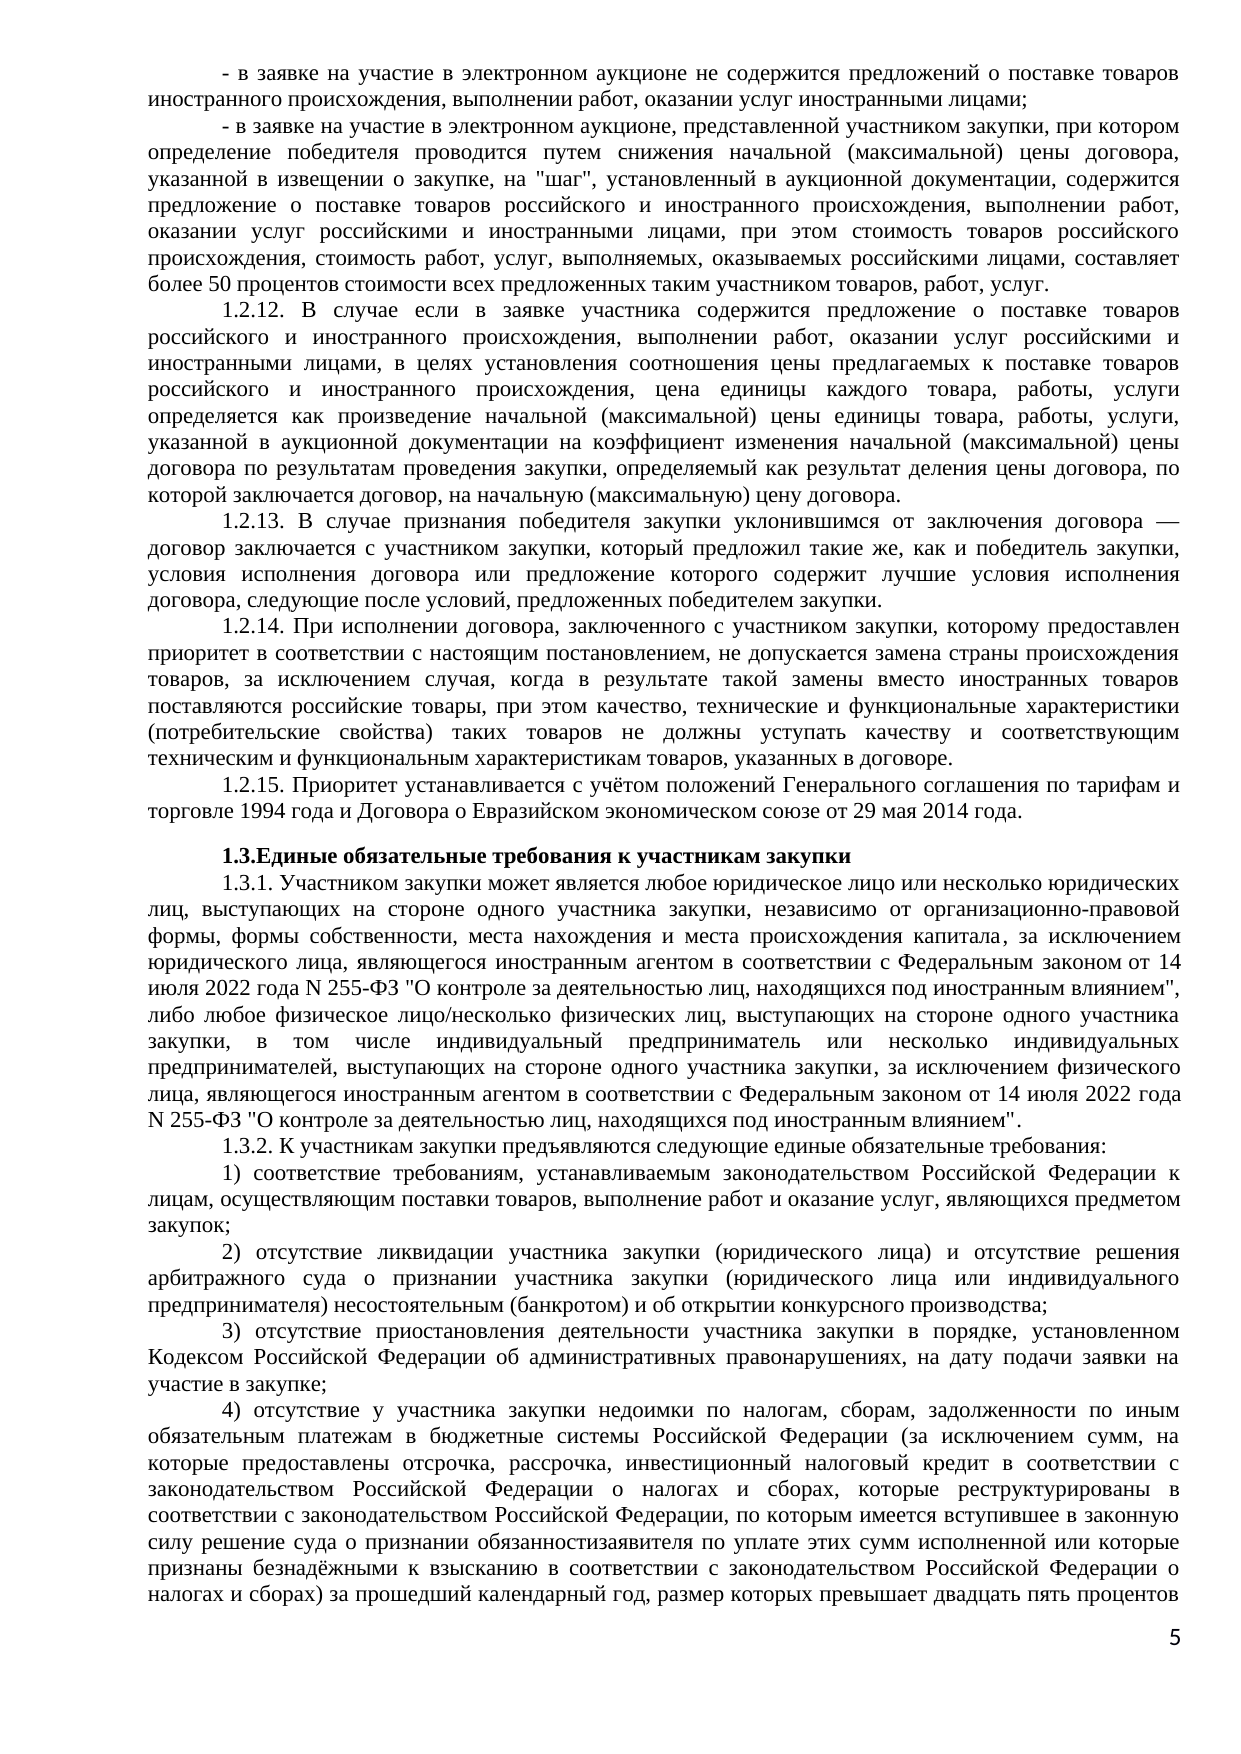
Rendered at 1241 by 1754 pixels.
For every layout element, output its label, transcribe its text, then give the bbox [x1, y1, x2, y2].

text 1.3.Единые обязательные требования к участникам закупки [148, 843, 1181, 869]
text 3) отсутствие приостановления деятельности участника закупки в порядке, установленном Кодексом Российской Федерации об административных правонарушениях, на дату подачи заявки на участие в закупке; [148, 1317, 1181, 1396]
text 1.2.15. Приоритет устанавливается с учётом положений Генерального соглашения по тарифам и торговле 1994 года и Договора о Евразийском экономическом союзе от 29 мая 2014 года. [148, 771, 1181, 823]
text 2) отсутствие ликвидации участника закупки (юридического лица) и отсутствие решения арбитражного суда о признании участника закупки (юридического лица или индивидуального предпринимателя) несостоятельным (банкротом) и об открытии конкурсного производства; [148, 1238, 1181, 1317]
text - в заявке на участие в электронном аукционе не содержится предложений о поставке товаров иностранного происхождения, выполнении работ, оказании услуг иностранными лицами; [148, 59, 1181, 112]
text 1.2.14. При исполнении договора, заключенного с участником закупки, которому предоставлен приоритет в соответствии с настоящим постановлением, не допускается замена страны происхождения товаров, за исключением случая, когда в результате такой замены вместо иностранных товаров поставляются российские товары, при этом качество, технические и функциональные характеристики (потребительские свойства) таких товаров не должны уступать качеству и соответствующим техническим и функциональным характеристикам товаров, указанных в договоре. [148, 613, 1181, 771]
text 1.3.1. Участником закупки может является любое юридическое лицо или несколько юридических лиц, выступающих на стороне одного участника закупки, независимо от организационно-правовой формы, формы собственности, места нахождения и места происхождения капитала, за исключением юридического лица, являющегося иностранным агентом в соответствии с Федеральным законом от 14 июля 2022 года N 255-ФЗ "О контроле за деятельностью лиц, находящихся под иностранным влиянием", либо любое физическое лицо/несколько физических лиц, выступающих на стороне одного участника закупки, в том числе индивидуальный предприниматель или несколько индивидуальных предпринимателей, выступающих на стороне одного участника закупки, за исключением физического лица, являющегося иностранным агентом в соответствии с Федеральным законом от 14 июля 2022 года N 255-ФЗ "О контроле за деятельностью лиц, находящихся под иностранным влиянием". [148, 869, 1181, 1132]
text 1.2.13. В случае признания победителя закупки уклонившимся от заключения договора — договор заключается с участником закупки, который предложил такие же, как и победитель закупки, условия исполнения договора или предложение которого содержит лучшие условия исполнения договора, следующие после условий, предложенных победителем закупки. [148, 507, 1181, 613]
text 1) соответствие требованиям, устанавливаемым законодательством Российской Федерации к лицам, осуществляющим поставки товаров, выполнение работ и оказание услуг, являющихся предметом закупок; [148, 1159, 1181, 1238]
text - в заявке на участие в электронном аукционе, представленной участником закупки, при котором определение победителя проводится путем снижения начальной (максимальной) цены договора, указанной в извещении о закупке, на "шаг", установленный в аукционной документации, содержится предложение о поставке товаров российского и иностранного происхождения, выполнении работ, оказании услуг российскими и иностранными лицами, при этом стоимость товаров российского происхождения, стоимость работ, услуг, выполняемых, оказываемых российскими лицами, составляет более 50 процентов стоимости всех предложенных таким участником товаров, работ, услуг. [148, 112, 1181, 296]
text 1.2.12. В случае если в заявке участника содержится предложение о поставке товаров российского и иностранного происхождения, выполнении работ, оказании услуг российскими и иностранными лицами, в целях установления соотношения цены предлагаемых к поставке товаров российского и иностранного происхождения, цена единицы каждого товара, работы, услуги определяется как произведение начальной (максимальной) цены единицы товара, работы, услуги, указанной в аукционной документации на коэффициент изменения начальной (максимальной) цены договора по результатам проведения закупки, определяемый как результат деления цены договора, по которой заключается договор, на начальную (максимальную) цену договора. [148, 296, 1181, 507]
text 1.3.2. К участникам закупки предъявляются следующие единые обязательные требования: [148, 1132, 1181, 1159]
